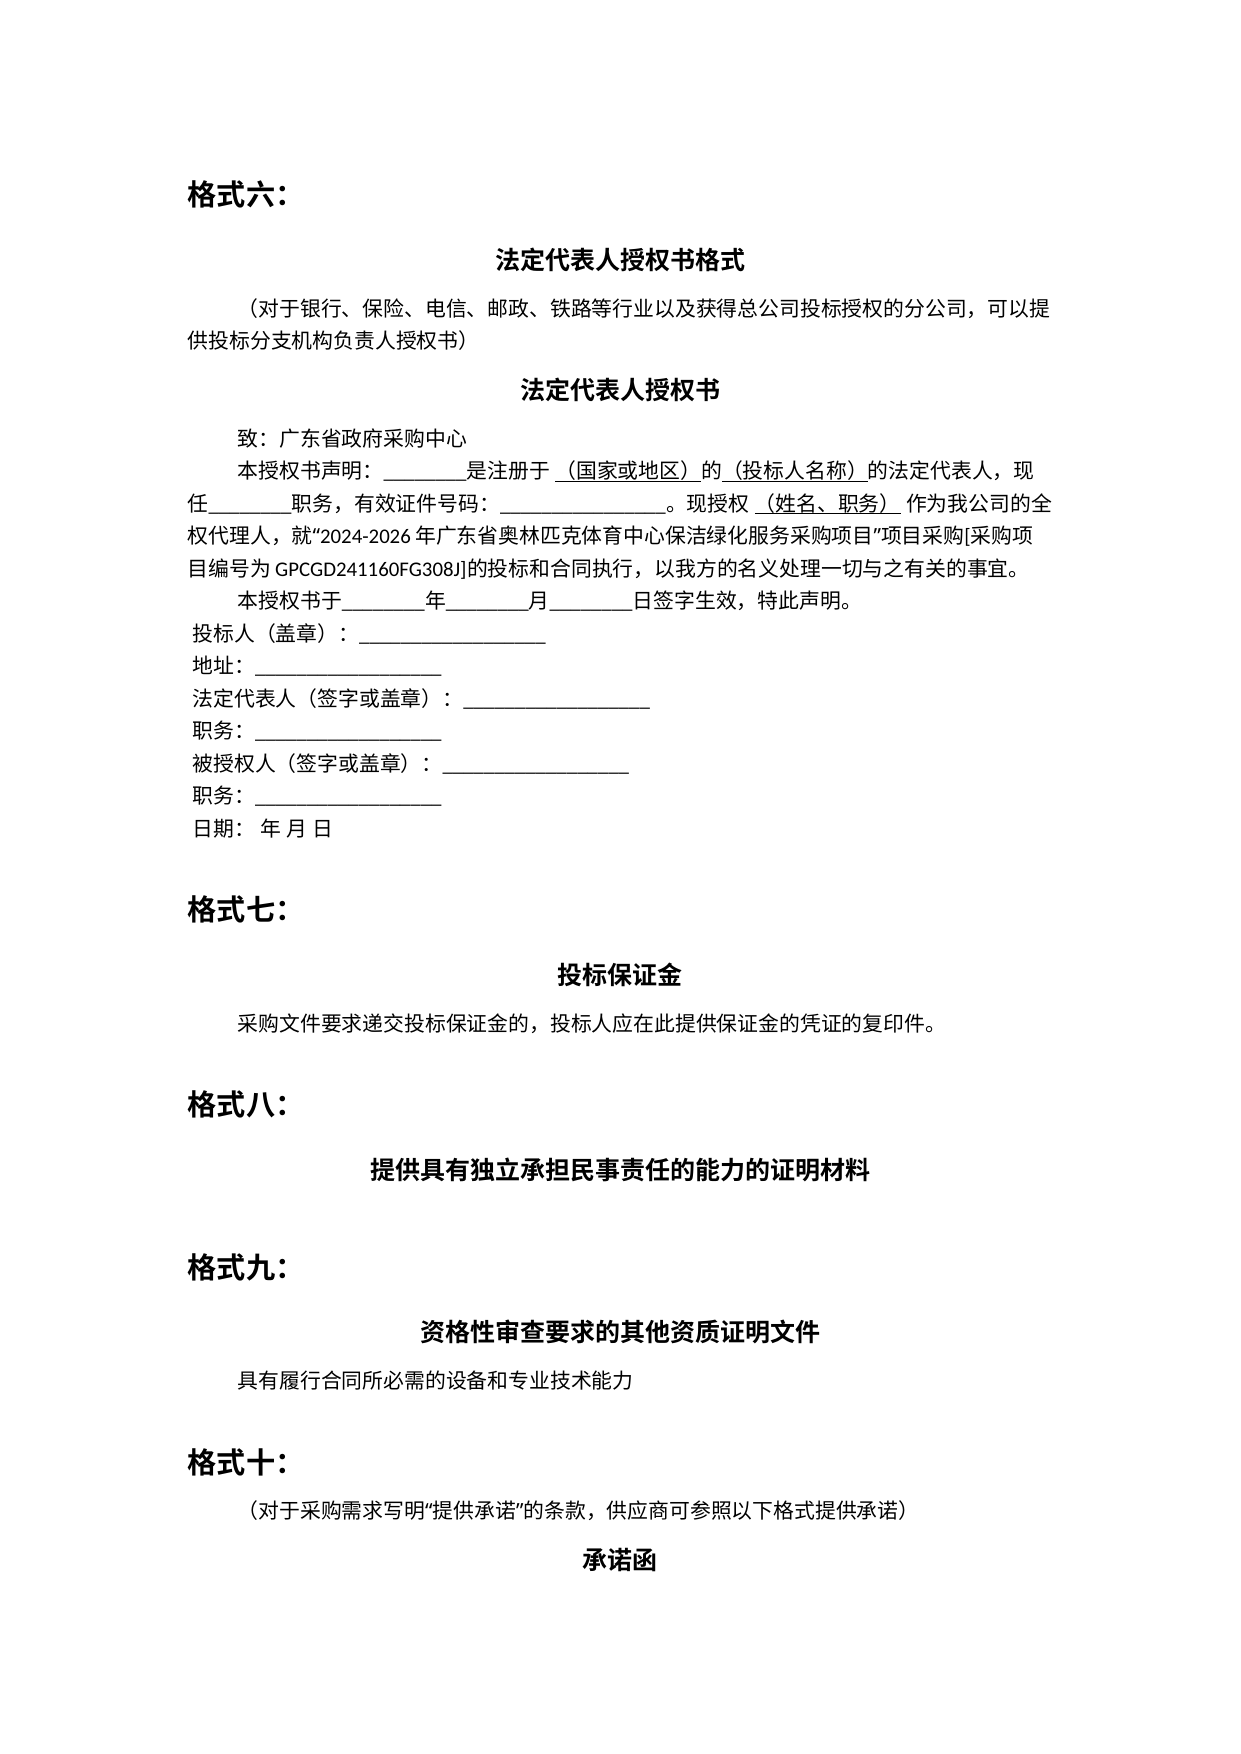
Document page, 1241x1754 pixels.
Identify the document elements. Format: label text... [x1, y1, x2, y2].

text 投标人（盖章）：__________________ [187, 617, 1053, 649]
text 致：广东省政府采购中心 [187, 422, 1053, 454]
text 日期： 年 月 日 [187, 812, 1053, 844]
text 采购文件要求递交投标保证金的，投标人应在此提供保证金的凭证的复印件。 [187, 1007, 1053, 1039]
text （对于采购需求写明“提供承诺”的条款，供应商可参照以下格式提供承诺） [187, 1494, 1053, 1527]
text 格式八： [187, 1072, 1053, 1137]
text 本授权书于________年________月________日签字生效，特此声明。 [187, 584, 1053, 617]
text 提供具有独立承担民事责任的能力的证明材料 [187, 1137, 1053, 1202]
text 职务：__________________ [187, 779, 1053, 812]
text 法定代表人授权书 [187, 357, 1053, 422]
text 被授权人（签字或盖章）：__________________ [187, 747, 1053, 779]
text 格式十： [187, 1429, 1053, 1494]
text （对于银行、保险、电信、邮政、铁路等行业以及获得总公司投标授权的分公司，可以提供投标分支机构负责人授权书） [187, 292, 1053, 357]
text 法定代表人授权书格式 [187, 227, 1053, 292]
text 职务：__________________ [187, 714, 1053, 747]
text 投标保证金 [187, 942, 1053, 1007]
text 具有履行合同所必需的设备和专业技术能力 [187, 1364, 1053, 1397]
text 法定代表人（签字或盖章）：__________________ [187, 682, 1053, 714]
text 本授权书声明：________是注册于 （国家或地区）的（投标人名称）的法定代表人，现任________职务，有效证件号码：________________。现授权 （姓名、职务） 作为我公司的全权代理人，就“2024-2026年广东省奥林匹克体育中心保洁绿化服务采购项目”项目采购[采购项目编号为GPCGD241160FG308J]的投标和合同执行，以我方的名义处理一切与之有关的事宜。 [187, 454, 1053, 584]
text 格式六： [187, 162, 1053, 227]
text 地址：__________________ [187, 649, 1053, 682]
text 承诺函 [187, 1527, 1053, 1592]
text 格式七： [187, 877, 1053, 942]
text 资格性审查要求的其他资质证明文件 [187, 1299, 1053, 1364]
text 格式九： [187, 1234, 1053, 1299]
